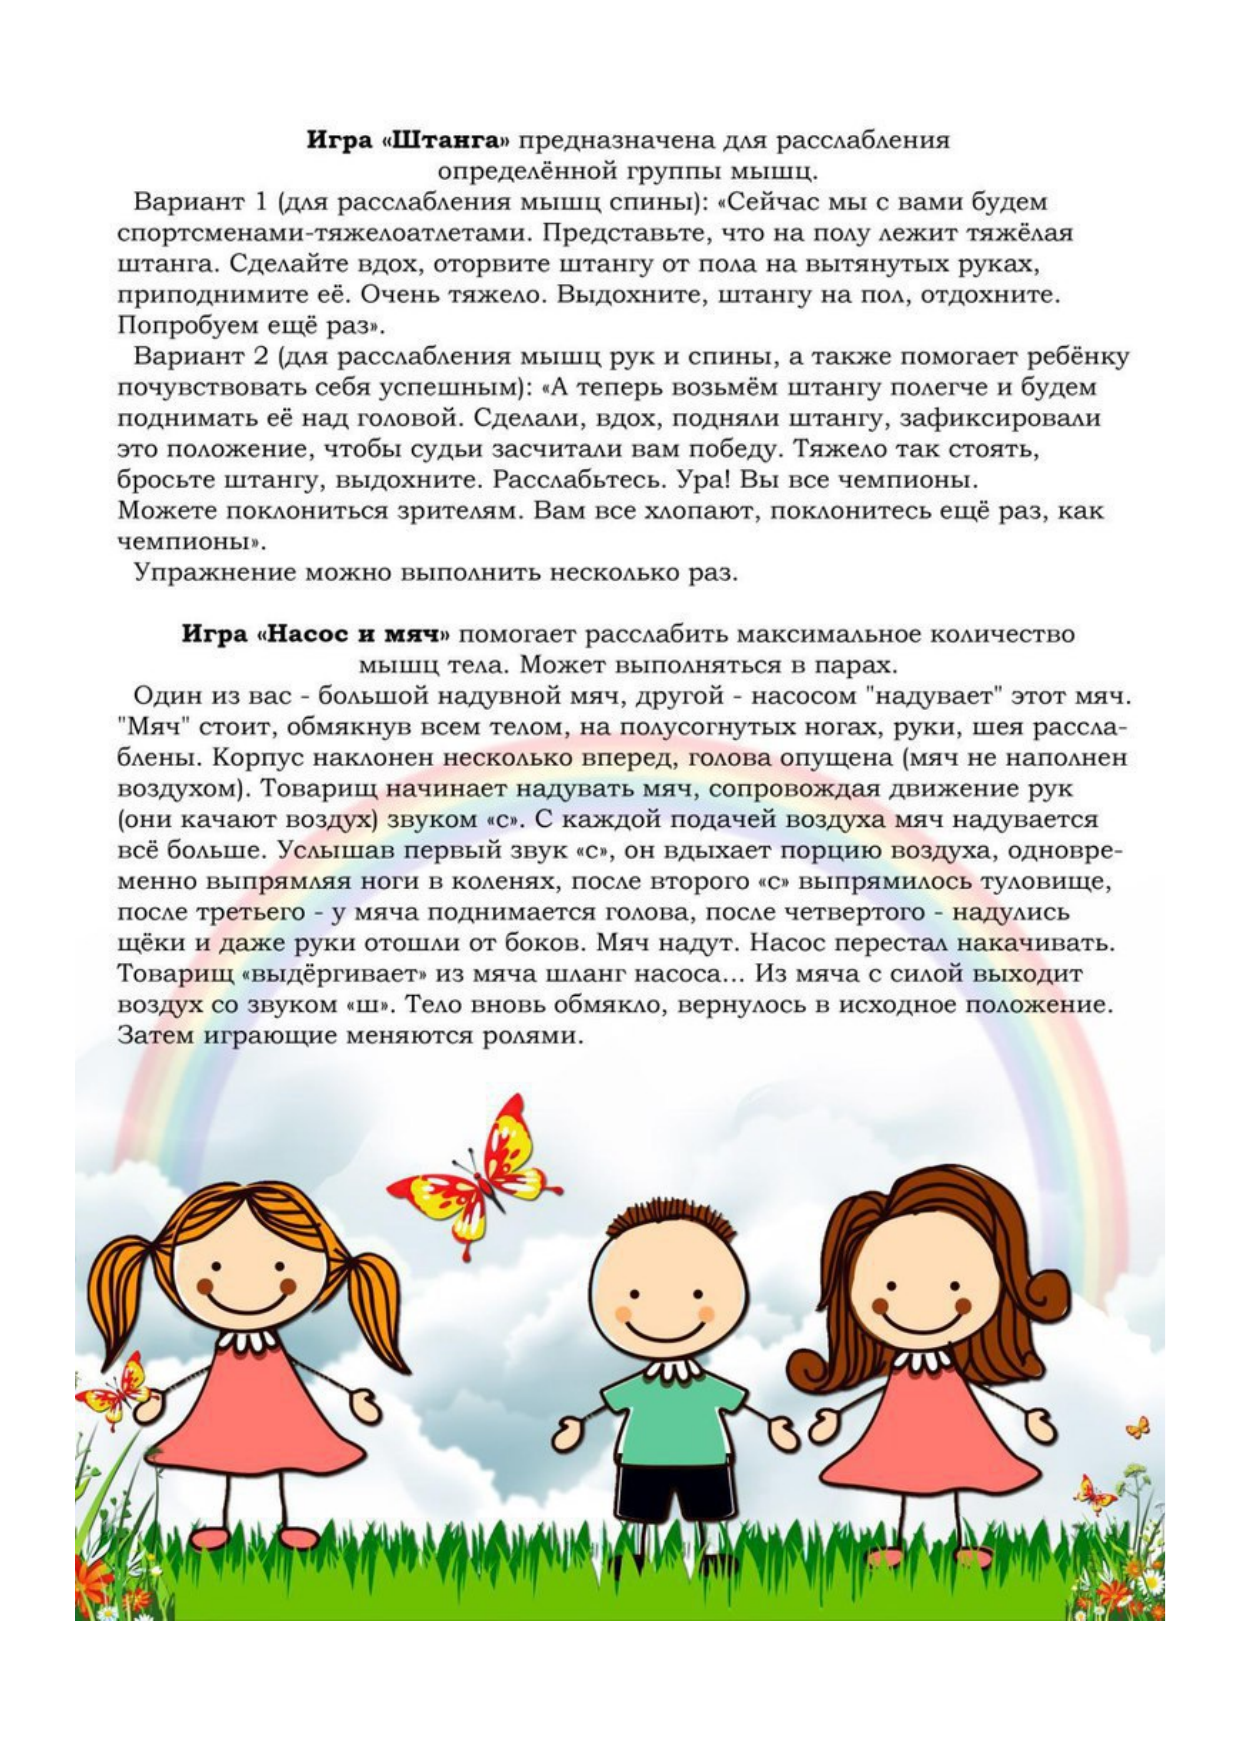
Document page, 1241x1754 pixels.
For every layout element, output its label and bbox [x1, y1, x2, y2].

picture [75, 75, 1166, 1621]
